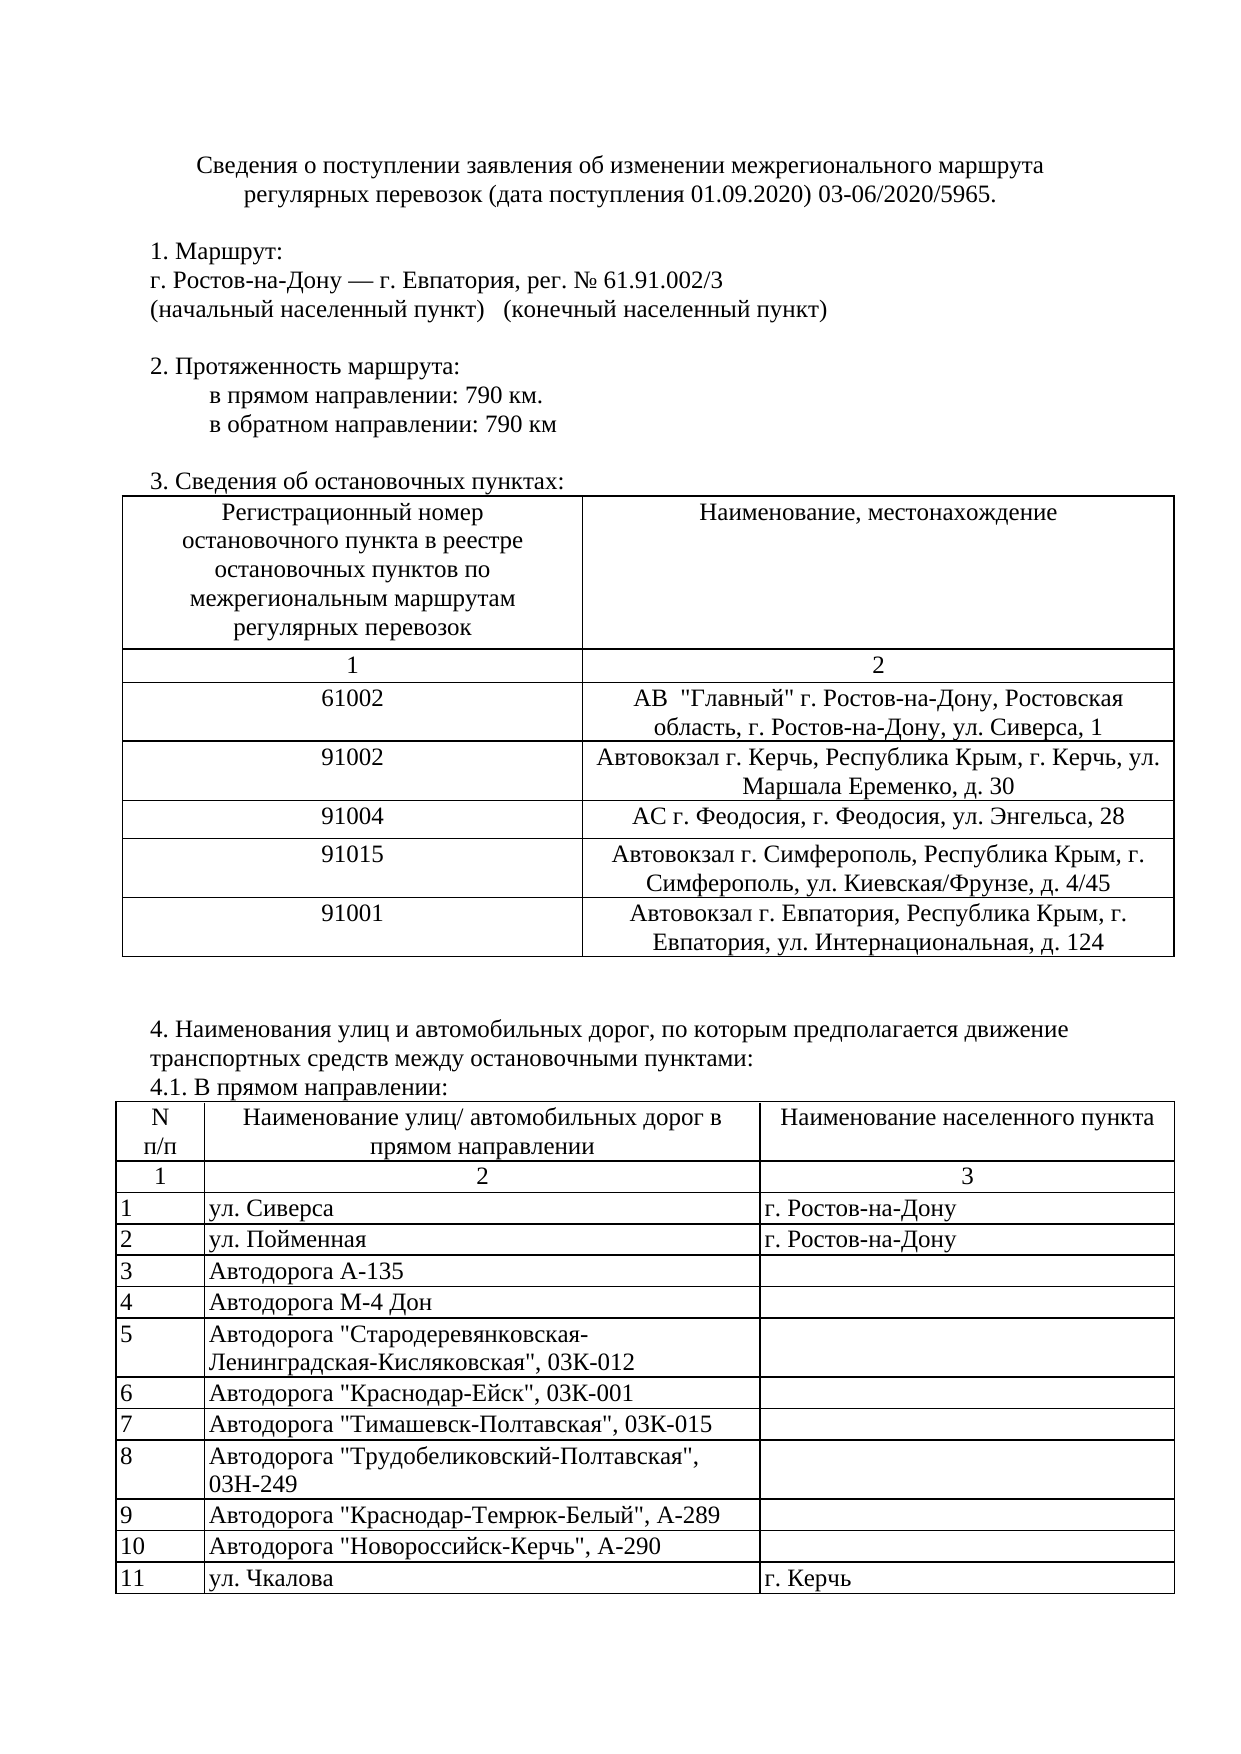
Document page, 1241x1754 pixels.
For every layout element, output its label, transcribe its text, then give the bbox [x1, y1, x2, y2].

table_cell 1 [123, 650, 582, 681]
table_cell 8 [117, 1441, 204, 1498]
table_cell ул. Сиверса [205, 1193, 759, 1223]
table_cell [761, 1500, 1174, 1530]
table_cell Автодорога "Новороссийск-Керчь", А-290 [205, 1531, 759, 1561]
table_cell ул. Пойменная [205, 1225, 759, 1254]
table_cell Автовокзал г. Евпатория, Республика Крым, г. Евпатория, ул. Интернациональная, д. 124 [583, 898, 1173, 956]
table_cell Автодорога "Краснодар-Темрюк-Белый", А-289 [205, 1500, 759, 1530]
text 1. Маршрут: [150, 236, 1090, 265]
table_cell Автодорога А-135 [205, 1256, 759, 1286]
table_cell [761, 1378, 1174, 1408]
table_cell 1 [117, 1162, 204, 1191]
table_header Наименование улиц/ автомобильных дорог в прямом направлении [205, 1102, 760, 1160]
text в прямом направлении: 790 км. [150, 380, 1090, 409]
table_cell 1 [117, 1193, 204, 1223]
table_header Регистрационный номер остановочного пункта в реестре остановочных пунктов по межрегиональным маршрутам регулярных перевозок [123, 497, 582, 648]
table_cell 91001 [123, 898, 582, 956]
table_cell 9 [117, 1500, 204, 1530]
table_cell 10 [117, 1531, 204, 1561]
table_cell Автовокзал г. Керчь, Республика Крым, г. Керчь, ул. Маршала Еременко, д. 30 [583, 742, 1173, 799]
table_cell АВ "Главный" г. Ростов-на-Дону, Ростовская область, г. Ростов-на-Дону, ул. Сиверса, 1 [583, 683, 1173, 740]
table_cell [761, 1531, 1174, 1561]
table_cell 4 [117, 1287, 204, 1317]
table_header Наименование, местонахождение [583, 497, 1173, 648]
text 2. Протяженность маршрута: [150, 351, 1090, 380]
text (начальный населенный пункт) (конечный населенный пункт) [150, 294, 1090, 322]
table_cell Автодорога "Тимашевск-Полтавская", 03К-015 [205, 1409, 759, 1439]
table_cell 2 [117, 1225, 204, 1254]
table_cell АС г. Феодосия, г. Феодосия, ул. Энгельса, 28 [583, 801, 1173, 837]
text 3. Сведения об остановочных пунктах: [150, 466, 1090, 495]
text 4. Наименования улиц и автомобильных дорог, по которым предполагается движение транспортных средств между остановочными пунктами: [150, 1014, 1090, 1072]
table_cell 2 [583, 650, 1173, 681]
table_cell г. Ростов-на-Дону [761, 1193, 1174, 1223]
table_cell Автодорога М-4 Дон [205, 1287, 759, 1317]
table_cell [761, 1287, 1174, 1317]
table_cell 91002 [123, 742, 582, 799]
table_cell 91015 [123, 839, 582, 896]
text 4.1. В прямом направлении: [150, 1072, 1090, 1101]
table_cell 61002 [123, 683, 582, 740]
table_cell Автовокзал г. Симферополь, Республика Крым, г. Симферополь, ул. Киевская/Фрунзе, д. 4/45 [583, 839, 1173, 896]
table_cell 91004 [123, 801, 582, 837]
table_cell 6 [117, 1378, 204, 1408]
table_cell ул. Чкалова [205, 1563, 759, 1593]
table_cell г. Керчь [761, 1563, 1174, 1593]
table_header Наименование населенного пункта [761, 1102, 1174, 1160]
table_cell Автодорога "Трудобеликовский-Полтавская", 03Н-249 [205, 1441, 759, 1498]
table_cell [761, 1319, 1174, 1376]
table_cell 2 [205, 1162, 759, 1191]
table_cell [761, 1441, 1174, 1498]
table_cell 5 [117, 1319, 204, 1376]
table_cell 11 [117, 1563, 204, 1593]
table_header N п/п [117, 1102, 204, 1160]
table_cell г. Ростов-на-Дону [761, 1225, 1174, 1254]
table_cell 3 [117, 1256, 204, 1286]
text Сведения о поступлении заявления об изменении межрегионального маршрута регулярных перевозок (дата поступления 01.09.2020) 03-06/2020/5965. [150, 150, 1090, 207]
table_cell 3 [761, 1162, 1174, 1191]
text в обратном направлении: 790 км [150, 409, 1090, 437]
table_cell Автодорога "Краснодар-Ейск", 03К-001 [205, 1378, 759, 1408]
table_cell 7 [117, 1409, 204, 1439]
text г. Ростов-на-Дону — г. Евпатория, рег. № 61.91.002/3 [150, 265, 1090, 294]
table_cell [761, 1256, 1174, 1286]
table_cell [761, 1409, 1174, 1439]
table_cell Автодорога "Стародеревянковская-Ленинградская-Кисляковская", 03К-012 [205, 1319, 759, 1376]
